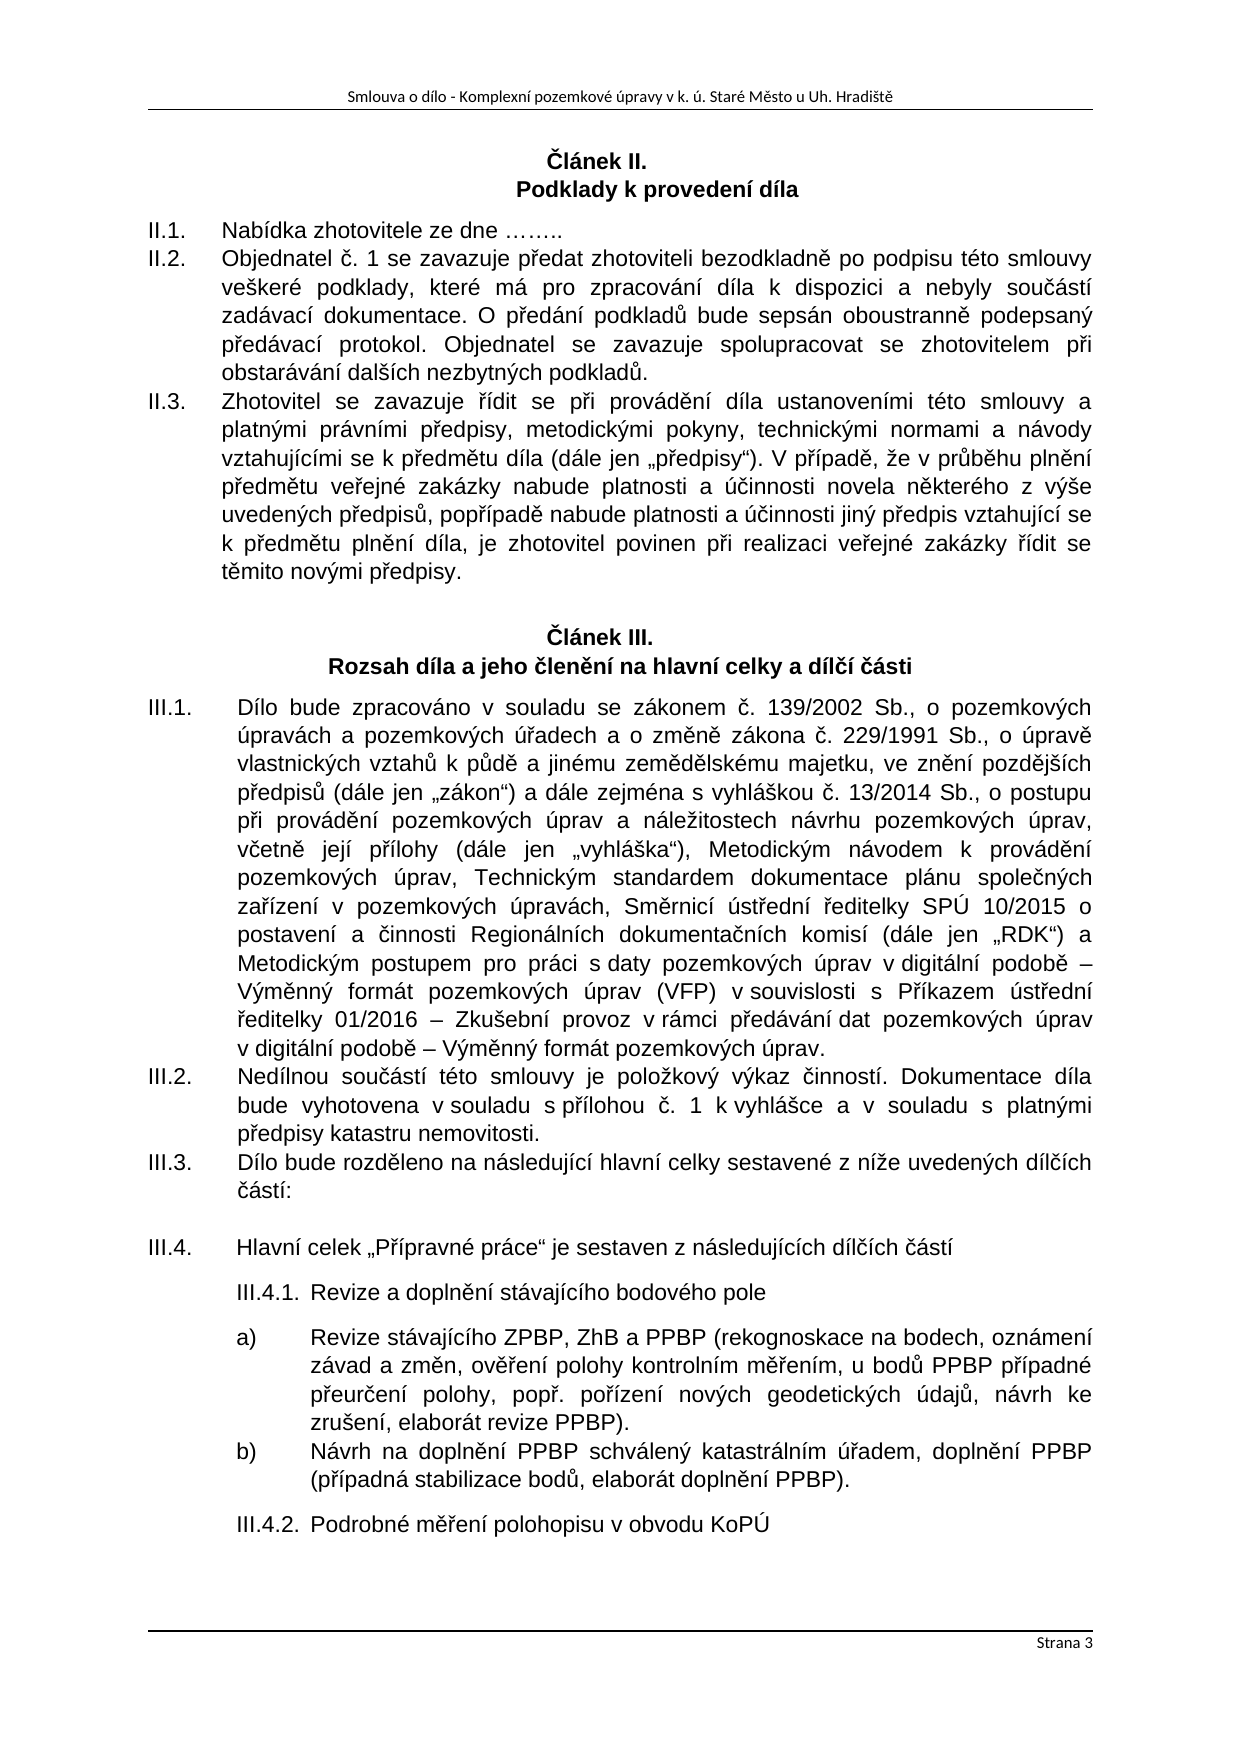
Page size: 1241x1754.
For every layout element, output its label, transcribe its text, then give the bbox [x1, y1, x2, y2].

subtitle Rozsah díla a jeho členění na hlavní celky a dílčí části [148, 624, 1093, 679]
text Návrh na doplnění PPBP schválený katastrálním úřadem, doplnění PPBP (případná stabilizace bodů, elaborát doplnění PPBP). [236, 1438, 1093, 1493]
list Objednatel č. 1 se zavazuje předat zhotoviteli bezodkladně po podpisu této smlouvy veškeré podklady, které má pro zpracování díla k dispozici a nebyly součástí zadávací dokumentace. O předání podkladů bude sepsán oboustranně podepsaný předávací protokol. Objednatel se zavazuje spolupracovat se zhotovitelem při obstarávání dalších nezbytných podkladů. [148, 245, 1093, 386]
list Zhotovitel se zavazuje řídit se při provádění díla ustanoveními této smlouvy a platnými právními předpisy, metodickými pokyny, technickými normami a návody vztahujícími se k předmětu díla (dále jen „předpisy“). V případě, že v průběhu plnění předmětu veřejné zakázky nabude platnosti a účinnosti novela některého z výše uvedených předpisů, popřípadě nabude platnosti a účinnosti jiný předpis vztahující se k předmětu plnění díla, je zhotovitel povinen při realizaci veřejné zakázky řídit se těmito novými předpisy. [148, 388, 1093, 584]
list Nedílnou součástí této smlouvy je položkový výkaz činností. Dokumentace díla bude vyhotovena v souladu s přílohou č. 1 k vyhlášce a v souladu s platnými předpisy katastru nemovitosti. [148, 1063, 1093, 1146]
text Revize a doplnění stávajícího bodového pole [236, 1279, 1093, 1305]
list Dílo bude zpracováno v souladu se zákonem č. 139/2002 Sb., o pozemkových úpravách a pozemkových úřadech a o změně zákona č. 229/1991 Sb., o úpravě vlastnických vztahů k půdě a jinému zemědělskému majetku, ve znění pozdějších předpisů (dále jen „zákon“) a dále zejména s vyhláškou č. 13/2014 Sb., o postupu při provádění pozemkových úprav a náležitostech návrhu pozemkových úprav, včetně její přílohy (dále jen „vyhláška“), Metodickým návodem k provádění pozemkových úprav, Technickým standardem dokumentace plánu společných zařízení v pozemkových úpravách, Směrnicí ústřední ředitelky SPÚ 10/2015 o postavení a činnosti Regionálních dokumentačních komisí (dále jen „RDK“) a Metodickým postupem pro práci s daty pozemkových úprav v digitální podobě – Výměnný formát pozemkových úprav (VFP) v souvislosti s Příkazem ústřední ředitelky 01/2016 – Zkušební provoz v rámci předávání dat pozemkových úprav v digitální podobě – Výměnný formát pozemkových úprav. [148, 693, 1093, 1061]
list Nabídka zhotovitele ze dne …….. [148, 217, 1093, 243]
text Podrobné měření polohopisu v obvodu KoPÚ [236, 1511, 1093, 1538]
list Hlavní celek „Přípravné práce“ je sestaven z následujících dílčích částí [148, 1234, 1093, 1260]
subtitle Podklady k provedení díla [148, 148, 1093, 202]
list Dílo bude rozděleno na následující hlavní celky sestavené z níže uvedených dílčích částí: [148, 1148, 1093, 1203]
text Revize stávajícího ZPBP, ZhB a PPBP (rekognoskace na bodech, oznámení závad a změn, ověření polohy kontrolním měřením, u bodů PPBP případné přeurčení polohy, popř. pořízení nových geodetických údajů, návrh ke zrušení, elaborát revize PPBP). [236, 1324, 1093, 1436]
